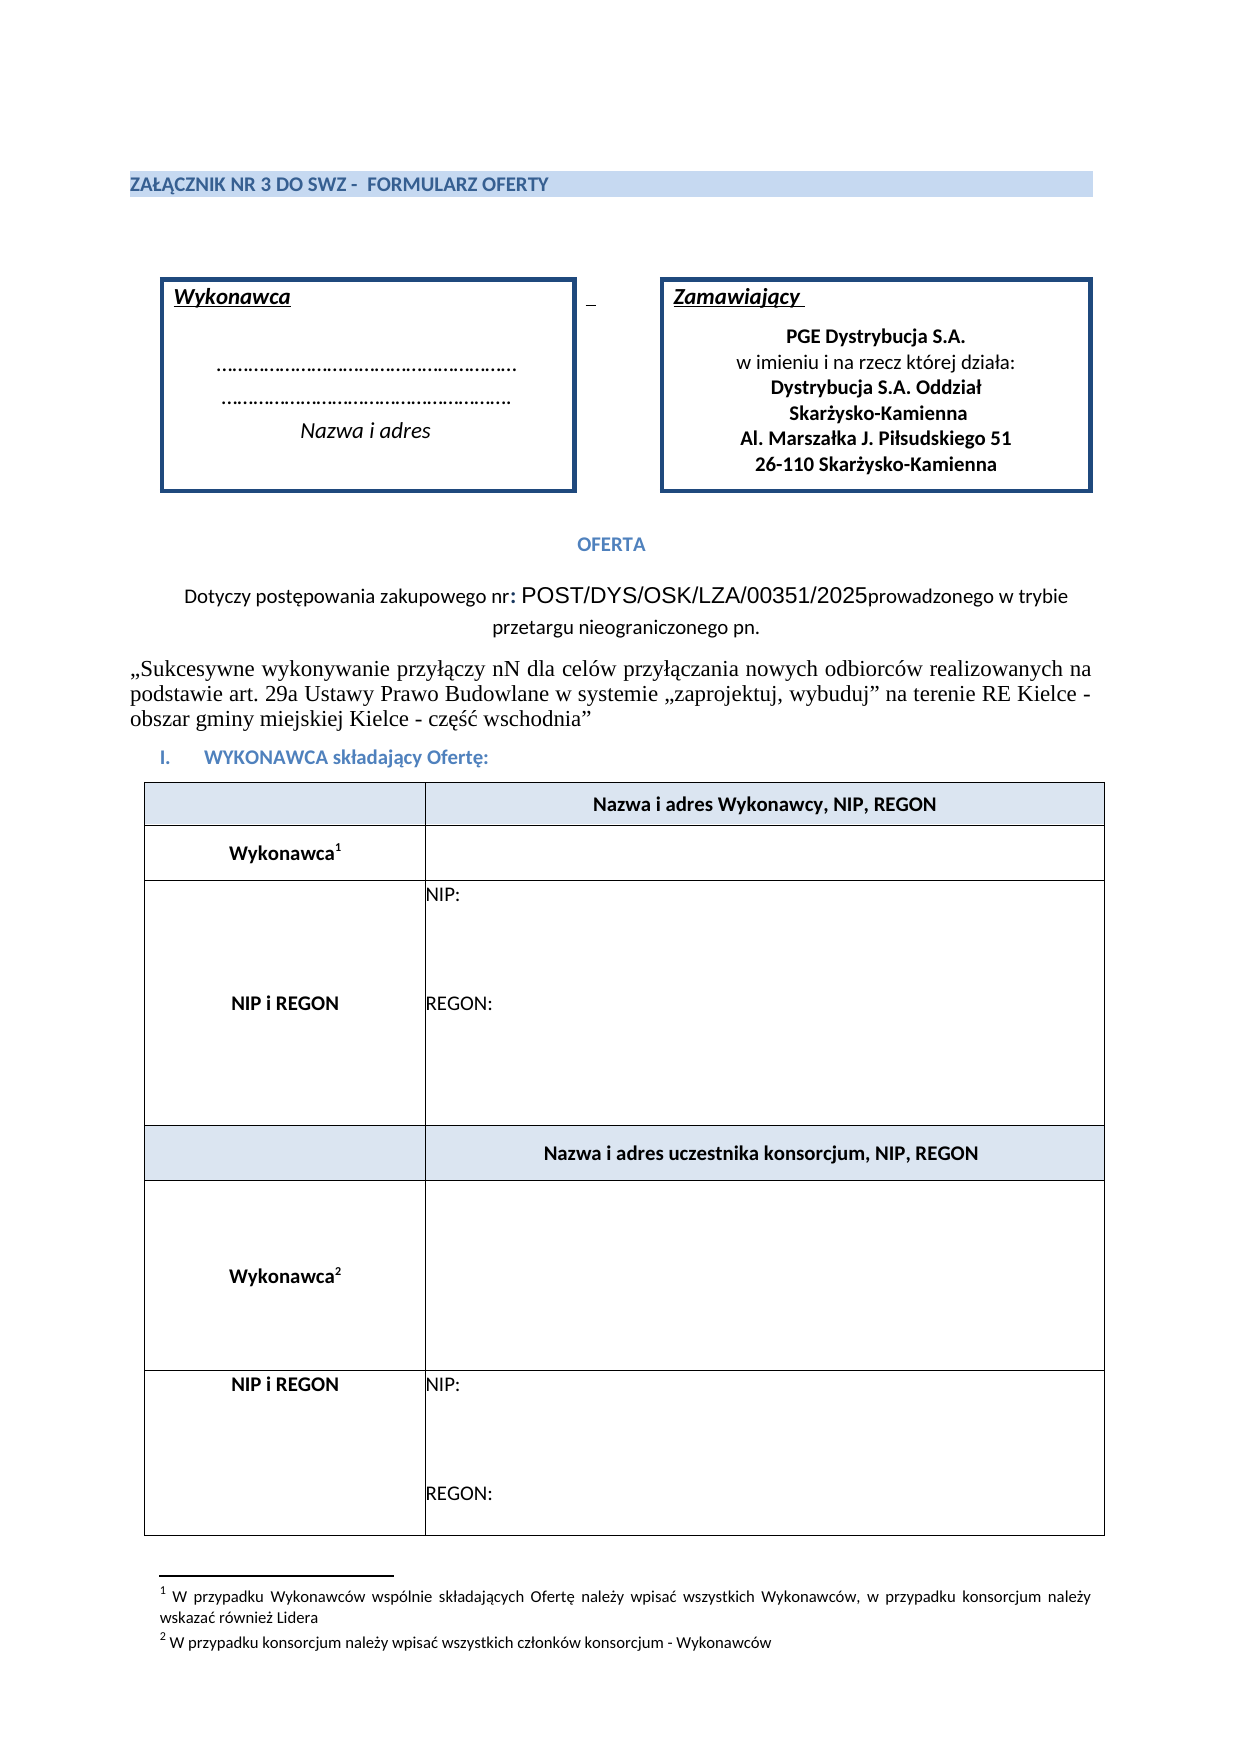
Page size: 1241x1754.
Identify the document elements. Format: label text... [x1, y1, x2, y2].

text Dotyczy postępowania zakupowego nr: prowadzonego w trybie przetargu nieograniczonego pn. [159, 581, 1093, 639]
table_header Nazwa i adres Wykonawcy, NIP, REGON [426, 783, 1104, 824]
table_cell Nazwa i adres uczestnika konsorcjum, NIP, REGON [426, 1126, 1104, 1180]
table_cell Wykonawca [145, 826, 425, 880]
table_cell NIP i REGON [145, 1371, 425, 1535]
table_cell NIP: REGON: [426, 1371, 1104, 1535]
table_cell [426, 826, 1104, 880]
table_cell NIP: REGON: [426, 881, 1104, 1125]
table_header Wykonawca ………………………………………………… ………………………………………………. Nazwa i adres [164, 282, 572, 489]
table_header Zamawiający PGE Dystrybucja S.A. w imieniu i na rzecz której działa: Dystrybucja S.A. Oddział Skarżysko-Kamienna Al. Marszałka J. Piłsudskiego 51 26-110 Skarżysko-Kamienna [664, 282, 1088, 489]
table_cell [145, 1126, 425, 1180]
subtitle ZAŁĄCZNIK NR 3 DO SWZ - FORMULARZ OFERTY [130, 171, 1093, 197]
text OFERTA [130, 531, 1093, 556]
table_header [577, 277, 660, 489]
table_cell Wykonawca [145, 1181, 425, 1370]
subtitle WYKONAWCA składający Ofertę: [159, 744, 1093, 769]
table_header [145, 783, 425, 824]
table_cell NIP i REGON [145, 881, 425, 1125]
table_cell [426, 1181, 1104, 1370]
